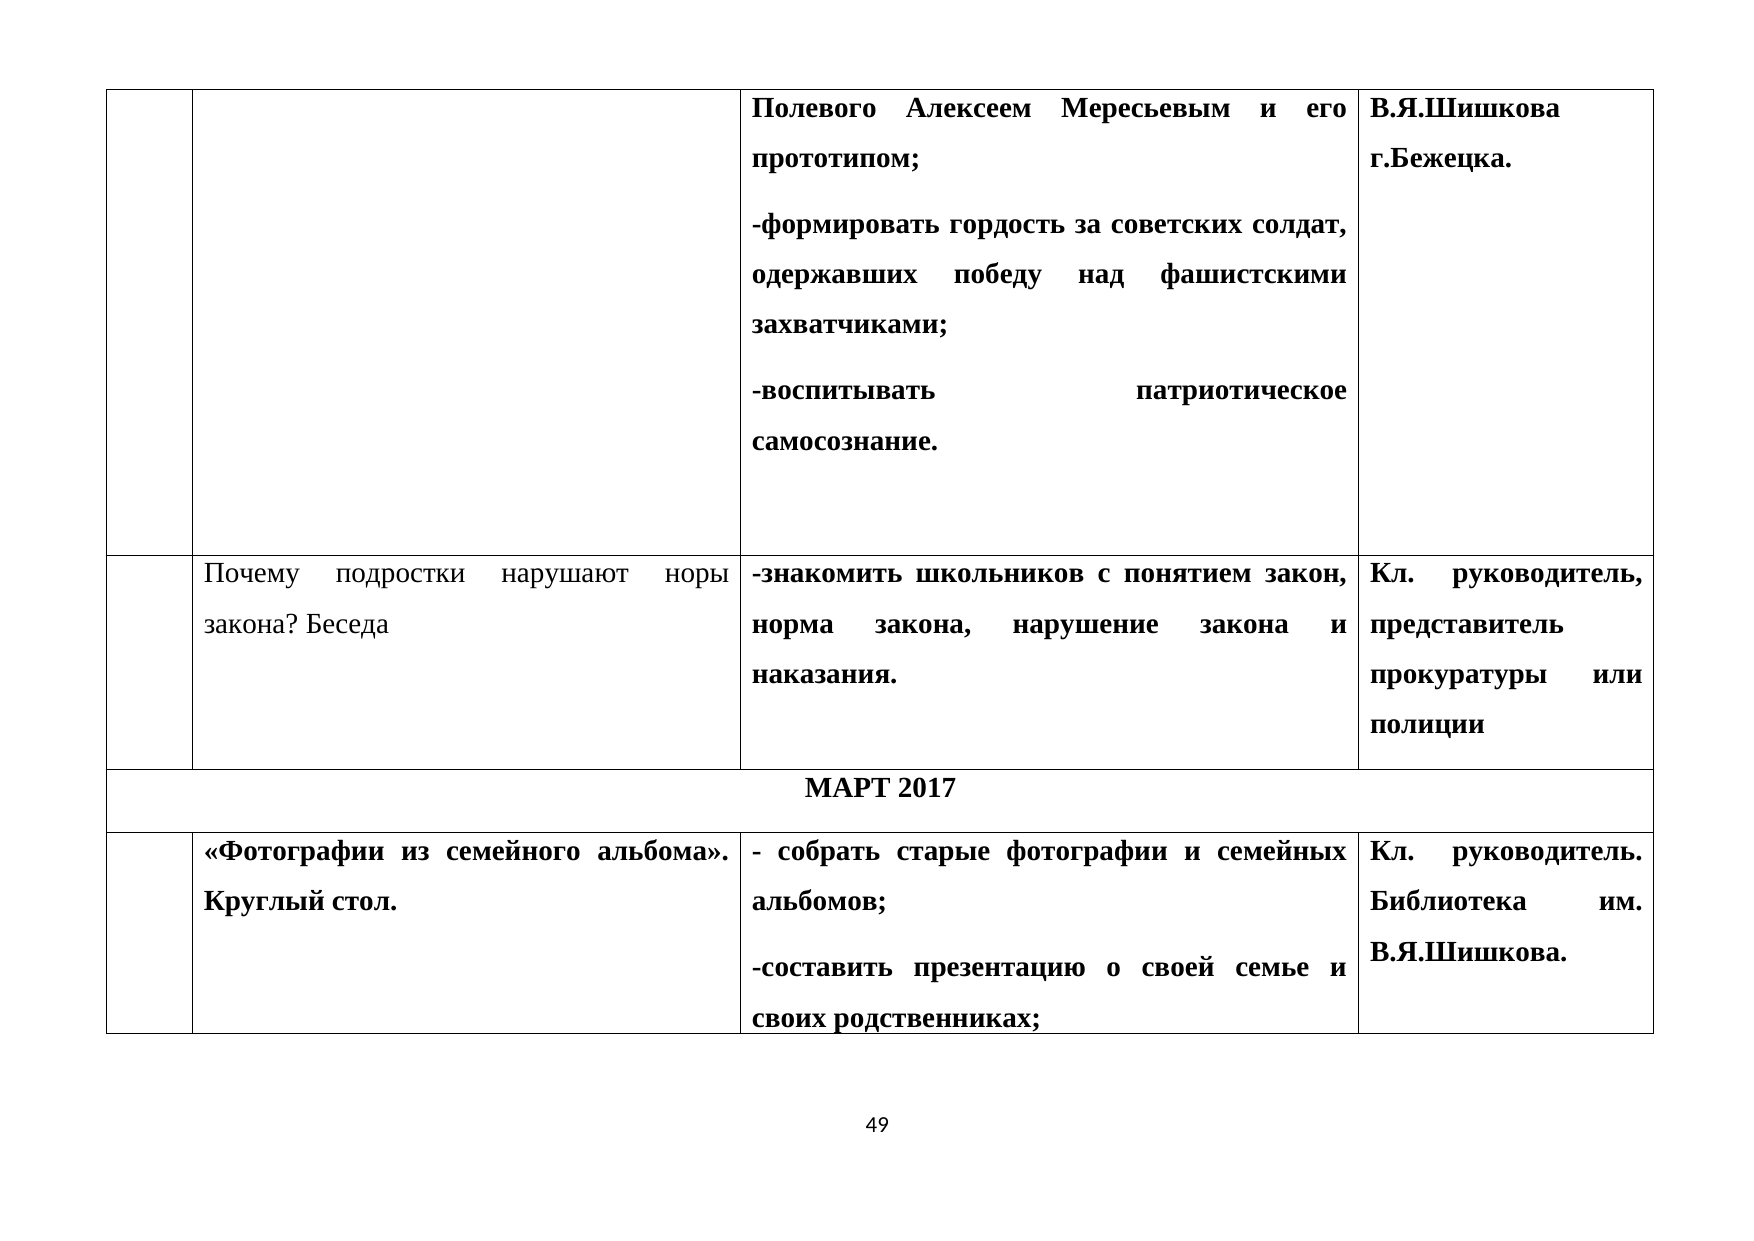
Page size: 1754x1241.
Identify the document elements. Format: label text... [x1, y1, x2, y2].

table_cell МАРТ 2017 [107, 770, 1653, 832]
table_cell Кл. руководитель, представитель прокуратуры или полиции [1359, 556, 1653, 769]
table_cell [193, 90, 740, 554]
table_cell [193, 833, 740, 1033]
table_cell [107, 90, 192, 554]
table_cell [107, 556, 192, 769]
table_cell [1359, 90, 1653, 554]
table_cell [107, 833, 192, 1033]
table_cell -знакомить школьников с понятием закон, норма закона, нарушение закона и наказания. [741, 556, 1358, 769]
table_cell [741, 90, 1358, 554]
table_cell Почему подростки нарушают норы закона? Беседа [193, 556, 740, 769]
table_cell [741, 833, 1358, 1033]
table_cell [1359, 833, 1653, 1033]
